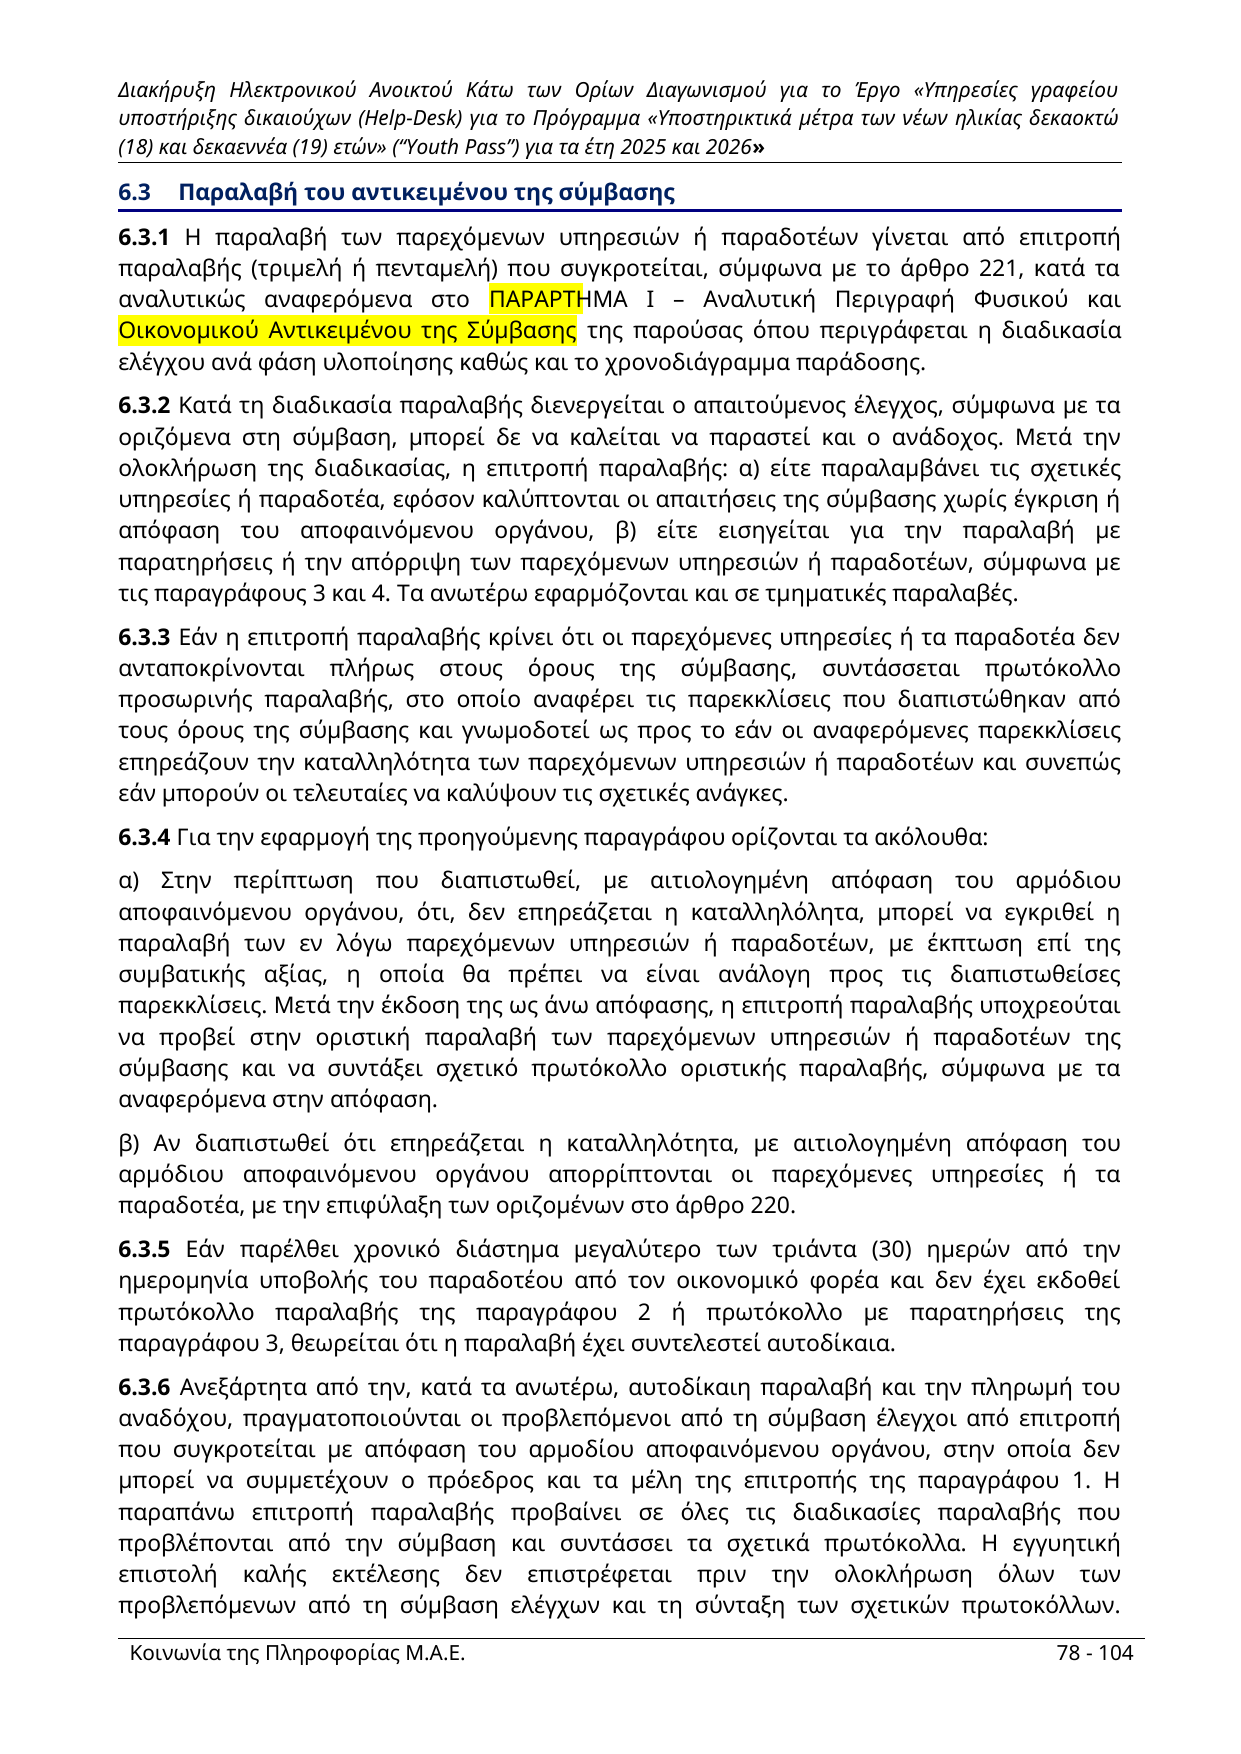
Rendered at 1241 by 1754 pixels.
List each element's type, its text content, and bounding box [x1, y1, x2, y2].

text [118, 1371, 1122, 1621]
text 6.3.5 Εάν παρέλθει χρονικό διάστημα μεγαλύτερο των τριάντα (30) ημερών από την ημερομηνία υποβολής του παραδοτέου από τον οικονομικό φορέα και δεν έχει εκδοθεί πρωτόκολλο παραλαβής της παραγράφου 2 ή πρωτόκολλο με παρατηρήσεις της παραγράφου 3, θεωρείται ότι η παραλαβή έχει συντελεστεί αυτοδίκαια. [118, 1233, 1122, 1358]
text 6.3.4 Για την εφαρμογή της προηγούμενης παραγράφου ορίζονται τα ακόλουθα: [118, 821, 1122, 852]
text 6.3.2 Κατά τη διαδικασία παραλαβής διενεργείται ο απαιτούμενος έλεγχος, σύμφωνα με τα οριζόμενα στη σύμβαση, μπορεί δε να καλείται να παραστεί και ο ανάδοχος. Μετά την ολοκλήρωση της διαδικασίας, η επιτροπή παραλαβής: α) είτε παραλαμβάνει τις σχετικές υπηρεσίες ή παραδοτέα, εφόσον καλύπτονται οι απαιτήσεις της σύμβασης χωρίς έγκριση ή απόφαση του αποφαινόμενου οργάνου, β) είτε εισηγείται για την παραλαβή με παρατηρήσεις ή την απόρριψη των παρεχόμενων υπηρεσιών ή παραδοτέων, σύμφωνα με τις παραγράφους 3 και 4. Τα ανωτέρω εφαρμόζονται και σε τμηματικές παραλαβές. [118, 389, 1122, 608]
text 6.3.1 Η παραλαβή των παρεχόμενων υπηρεσιών ή παραδοτέων γίνεται από επιτροπή παραλαβής (τριμελή ή πενταμελή) που συγκροτείται, σύμφωνα με το άρθρο 221, κατά τα αναλυτικώς αναφερόμενα στο ΠΑΡΑΡΤΗΜΑ Ι – Αναλυτική Περιγραφή Φυσικού και Οικονομικού Αντικειμένου της Σύμβασης της παρούσας όπου περιγράφεται η διαδικασία ελέγχου ανά φάση υλοποίησης καθώς και το χρονοδιάγραμμα παράδοσης. [118, 221, 1122, 377]
text 6.3.3 Εάν η επιτροπή παραλαβής κρίνει ότι οι παρεχόμενες υπηρεσίες ή τα παραδοτέα δεν ανταποκρίνονται πλήρως στους όρους της σύμβασης, συντάσσεται πρωτόκολλο προσωρινής παραλαβής, στο οποίο αναφέρει τις παρεκκλίσεις που διαπιστώθηκαν από τους όρους της σύμβασης και γνωμοδοτεί ως προς το εάν οι αναφερόμενες παρεκκλίσεις επηρεάζουν την καταλληλότητα των παρεχόμενων υπηρεσιών ή παραδοτέων και συνεπώς εάν μπορούν οι τελευταίες να καλύψουν τις σχετικές ανάγκες. [118, 621, 1122, 808]
subtitle Παραλαβή του αντικειμένου της σύμβασης [118, 176, 1122, 209]
text β) Αν διαπιστωθεί ότι επηρεάζεται η καταλληλότητα, με αιτιολογημένη απόφαση του αρμόδιου αποφαινόμενου οργάνου απορρίπτονται οι παρεχόμενες υπηρεσίες ή τα παραδοτέα, με την επιφύλαξη των οριζομένων στο άρθρο 220. [118, 1127, 1122, 1221]
text α) Στην περίπτωση που διαπιστωθεί, με αιτιολογημένη απόφαση του αρμόδιου αποφαινόμενου οργάνου, ότι, δεν επηρεάζεται η καταλληλόλητα, μπορεί να εγκριθεί η παραλαβή των εν λόγω παρεχόμενων υπηρεσιών ή παραδοτέων, με έκπτωση επί της συμβατικής αξίας, η οποία θα πρέπει να είναι ανάλογη προς τις διαπιστωθείσες παρεκκλίσεις. Μετά την έκδοση της ως άνω απόφασης, η επιτροπή παραλαβής υποχρεούται να προβεί στην οριστική παραλαβή των παρεχόμενων υπηρεσιών ή παραδοτέων της σύμβασης και να συντάξει σχετικό πρωτόκολλο οριστικής παραλαβής, σύμφωνα με τα αναφερόμενα στην απόφαση. [118, 864, 1122, 1114]
